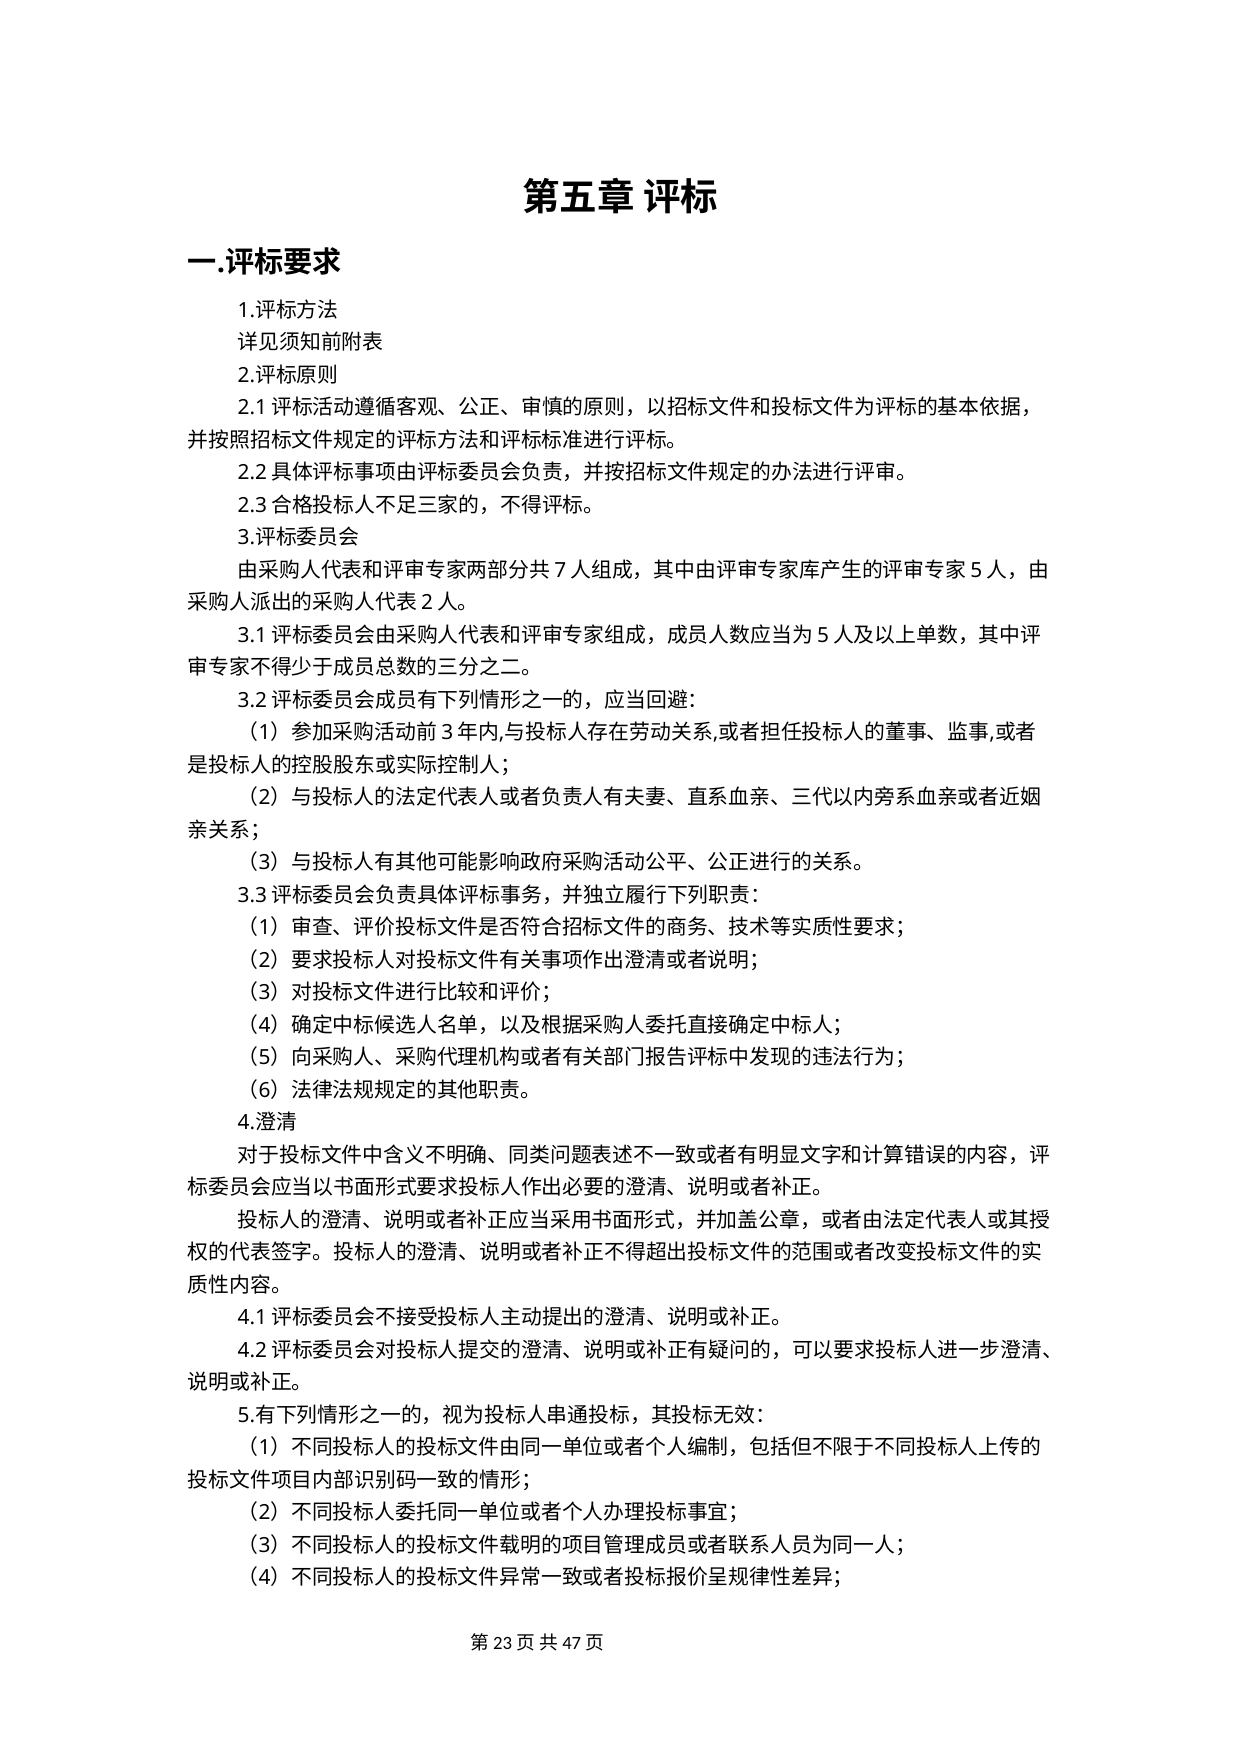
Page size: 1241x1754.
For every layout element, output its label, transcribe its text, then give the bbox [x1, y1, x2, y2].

text （4）不同投标人的投标文件异常一致或者投标报价呈规律性差异； [187, 1559, 1053, 1592]
text 2.评标原则 [187, 357, 1053, 389]
text （5）向采购人、采购代理机构或者有关部门报告评标中发现的违法行为； [187, 1039, 1053, 1072]
text 2.1评标活动遵循客观、公正、审慎的原则，以招标文件和投标文件为评标的基本依据，并按照招标文件规定的评标方法和评标标准进行评标。 [187, 389, 1053, 454]
text 1.评标方法 [187, 292, 1053, 324]
text （1）不同投标人的投标文件由同一单位或者个人编制，包括但不限于不同投标人上传的投标文件项目内部识别码一致的情形； [187, 1429, 1053, 1494]
text （1）审查、评价投标文件是否符合招标文件的商务、技术等实质性要求； [187, 909, 1053, 942]
text 2.3合格投标人不足三家的，不得评标。 [187, 487, 1053, 519]
text 第五章 评标 [187, 162, 1053, 227]
text 一.评标要求 [187, 227, 1053, 292]
text 详见须知前附表 [187, 324, 1053, 357]
text （6）法律法规规定的其他职责。 [187, 1072, 1053, 1104]
text （3）不同投标人的投标文件载明的项目管理成员或者联系人员为同一人； [187, 1527, 1053, 1559]
text （2）与投标人的法定代表人或者负责人有夫妻、直系血亲、三代以内旁系血亲或者近姻亲关系； [187, 779, 1053, 844]
text 3.评标委员会 [187, 519, 1053, 552]
text （4）确定中标候选人名单，以及根据采购人委托直接确定中标人； [187, 1007, 1053, 1039]
text （1）参加采购活动前3年内,与投标人存在劳动关系,或者担任投标人的董事、监事,或者是投标人的控股股东或实际控制人； [187, 714, 1053, 779]
text 3.2评标委员会成员有下列情形之一的，应当回避： [187, 682, 1053, 714]
text 3.3评标委员会负责具体评标事务，并独立履行下列职责： [187, 877, 1053, 909]
text 2.2具体评标事项由评标委员会负责，并按招标文件规定的办法进行评审。 [187, 454, 1053, 487]
text 投标人的澄清、说明或者补正应当采用书面形式，并加盖公章，或者由法定代表人或其授权的代表签字。投标人的澄清、说明或者补正不得超出投标文件的范围或者改变投标文件的实质性内容。 [187, 1202, 1053, 1299]
text （3）对投标文件进行比较和评价； [187, 974, 1053, 1007]
text （3）与投标人有其他可能影响政府采购活动公平、公正进行的关系。 [187, 844, 1053, 877]
text 4.1评标委员会不接受投标人主动提出的澄清、说明或补正。 [187, 1299, 1053, 1332]
text 4.澄清 [187, 1104, 1053, 1137]
text 对于投标文件中含义不明确、同类问题表述不一致或者有明显文字和计算错误的内容，评标委员会应当以书面形式要求投标人作出必要的澄清、说明或者补正。 [187, 1137, 1053, 1202]
text 4.2评标委员会对投标人提交的澄清、说明或补正有疑问的，可以要求投标人进一步澄清、说明或补正。 [187, 1332, 1053, 1397]
text 3.1评标委员会由采购人代表和评审专家组成，成员人数应当为5人及以上单数，其中评审专家不得少于成员总数的三分之二。 [187, 617, 1053, 682]
text （2）要求投标人对投标文件有关事项作出澄清或者说明； [187, 942, 1053, 974]
text （2）不同投标人委托同一单位或者个人办理投标事宜； [187, 1494, 1053, 1527]
text 5.有下列情形之一的，视为投标人串通投标，其投标无效： [187, 1397, 1053, 1429]
text 由采购人代表和评审专家两部分共7人组成，其中由评审专家库产生的评审专家5人，由采购人派出的采购人代表2人。 [187, 552, 1053, 617]
